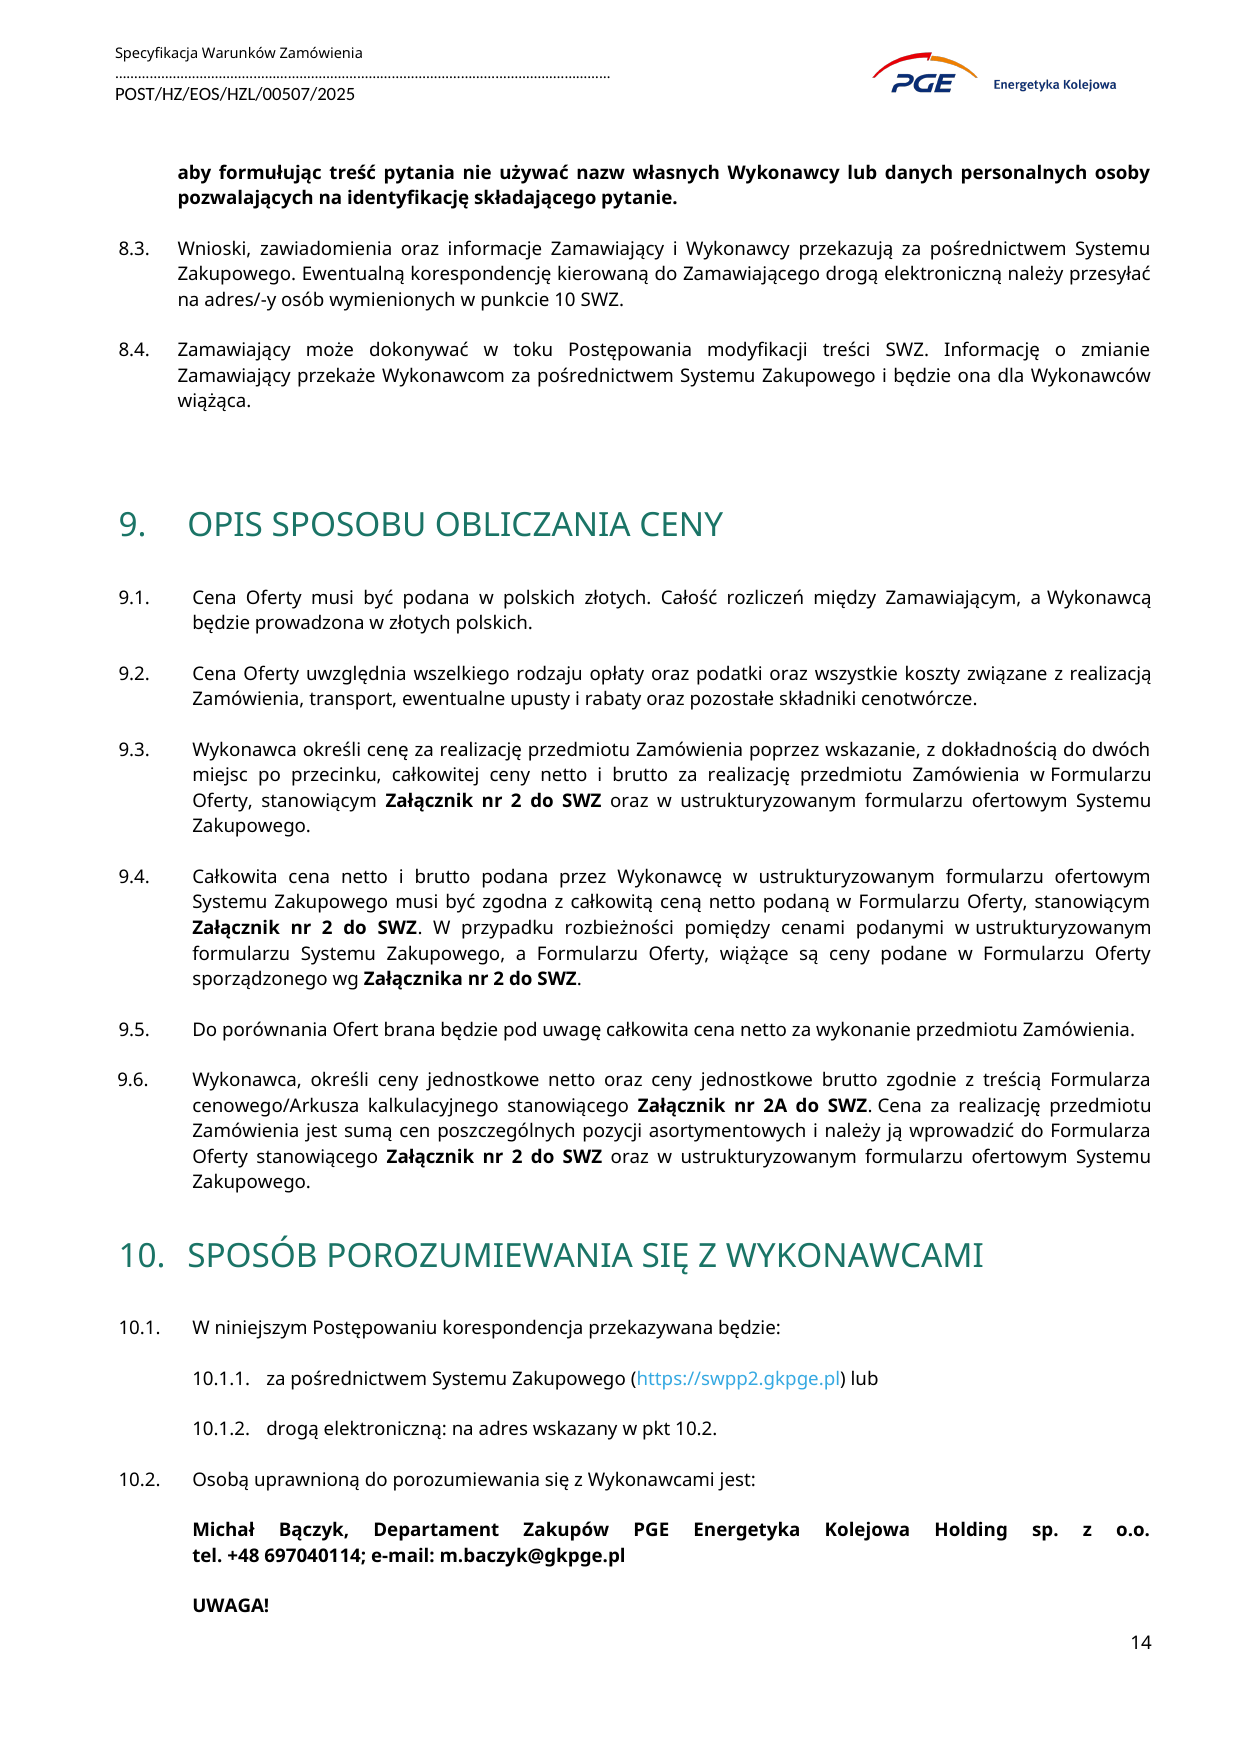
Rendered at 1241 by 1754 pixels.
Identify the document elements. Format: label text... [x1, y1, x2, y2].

subtitle W niniejszym Postępowaniu korespondencja przekazywana będzie: [118, 1314, 1152, 1340]
subtitle Wykonawca określi cenę za realizację przedmiotu Zamówienia poprzez wskazanie, z dokładnością do dwóch miejsc po przecinku, całkowitej ceny netto i brutto za realizację przedmiotu Zamówienia w Formularzu Oferty, stanowiącym Załącznik nr 2 do SWZ oraz w ustrukturyzowanym formularzu ofertowym Systemu Zakupowego. [118, 736, 1152, 838]
subtitle Michał Bączyk, Departament Zakupów PGE Energetyka Kolejowa Holding sp. z o.o. tel. +48 697040114; e-mail: m.baczyk@gkpge.pl [192, 1517, 1152, 1568]
subtitle UWAGA! [192, 1593, 1152, 1618]
subtitle Cena Oferty uwzględnia wszelkiego rodzaju opłaty oraz podatki oraz wszystkie koszty związane z realizacją Zamówienia, transport, ewentualne upusty i rabaty oraz pozostałe składniki cenotwórcze. [118, 660, 1152, 711]
picture [852, 34, 1136, 114]
subtitle za pośrednictwem Systemu Zakupowego (https://swpp2.gkpge.pl) lub [192, 1365, 1152, 1391]
subtitle Całkowita cena netto i brutto podana przez Wykonawcę w ustrukturyzowanym formularzu ofertowym Systemu Zakupowego musi być zgodna z całkowitą ceną netto podaną w Formularzu Oferty, stanowiącym Załącznik nr 2 do SWZ. W przypadku rozbieżności pomiędzy cenami podanymi w ustrukturyzowanym formularzu Systemu Zakupowego, a Formularzu Oferty, wiążące są ceny podane w Formularzu Oferty sporządzonego wg Załącznika nr 2 do SWZ. [118, 863, 1152, 991]
subtitle Zamawiający może dokonywać w toku Postępowania modyfikacji treści SWZ. Informację o zmianie Zamawiający przekaże Wykonawcom za pośrednictwem Systemu Zakupowego i będzie ona dla Wykonawców wiążąca. [118, 337, 1152, 413]
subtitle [118, 159, 1152, 210]
subtitle Wnioski, zawiadomienia oraz informacje Zamawiający i Wykonawcy przekazują za pośrednictwem Systemu Zakupowego. Ewentualną korespondencję kierowaną do Zamawiającego drogą elektroniczną należy przesyłać na adres/-y osób wymienionych w punkcie 10 SWZ. [118, 235, 1152, 312]
list Wykonawca, określi ceny jednostkowe netto oraz ceny jednostkowe brutto zgodnie z treścią Formularza cenowego/Arkusza kalkulacyjnego stanowiącego Załącznik nr 2A do SWZ. Cena za realizację przedmiotu Zamówienia jest sumą cen poszczególnych pozycji asortymentowych i należy ją wprowadzić do Formularza Oferty stanowiącego Załącznik nr 2 do SWZ oraz w ustrukturyzowanym formularzu ofertowym Systemu Zakupowego. [117, 1066, 1152, 1194]
subtitle Osobą uprawnioną do porozumiewania się z Wykonawcami jest: [118, 1466, 1152, 1492]
subtitle SPOSÓB POROZUMIEWANIA SIĘ Z WYKONAWCAMI [118, 1232, 1152, 1277]
subtitle drogą elektroniczną: na adres wskazany w pkt 10.2. [192, 1416, 1152, 1441]
subtitle Cena Oferty musi być podana w polskich złotych. Całość rozliczeń między Zamawiającym, a Wykonawcą będzie prowadzona w złotych polskich. [118, 584, 1152, 635]
subtitle OPIS SPOSOBU OBLICZANIA CENY [118, 501, 1152, 547]
subtitle Do porównania Ofert brana będzie pod uwagę całkowita cena netto za wykonanie przedmiotu Zamówienia. [118, 1016, 1152, 1041]
